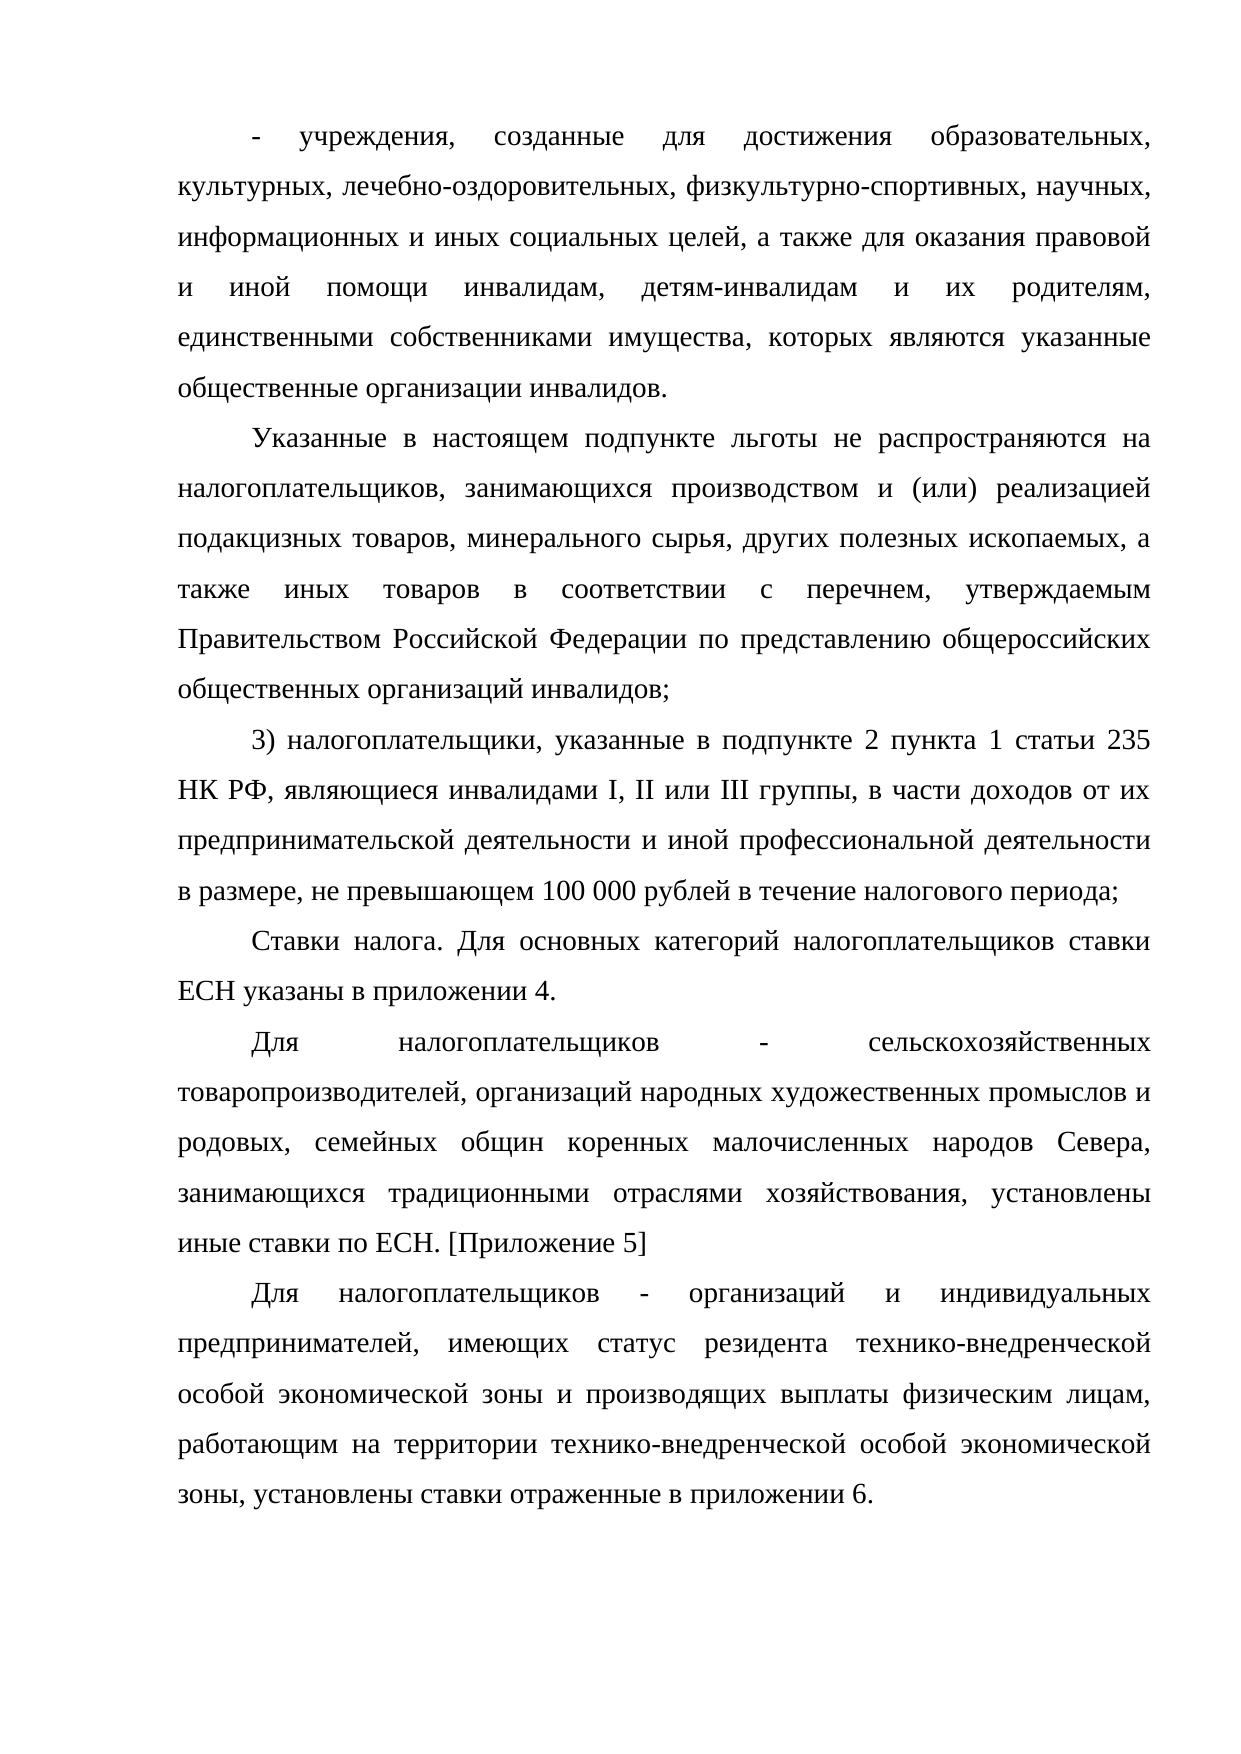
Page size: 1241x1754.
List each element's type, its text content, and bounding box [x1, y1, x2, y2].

text Ставки налога. Для основных категорий налогоплательщиков ставки ЕСН указаны в приложении 4. [177, 923, 1152, 1007]
text Указанные в настоящем подпункте льготы не распространяются на налогоплательщиков, занимающихся производством и (или) реализацией подакцизных товаров, минерального сырья, других полезных ископаемых, а также иных товаров в соответствии с перечнем, утверждаемым Правительством Российской Федерации по представлению общероссийских общественных организаций инвалидов; [177, 420, 1152, 705]
text Для налогоплательщиков - сельскохозяйственных товаропроизводителей, организаций народных художественных промыслов и родовых, семейных общин коренных малочисленных народов Севера, занимающихся традиционными отраслями хозяйствования, установлены иные ставки по ЕСН. [Приложение 5] [177, 1024, 1152, 1258]
text 3) налогоплательщики, указанные в подпункте 2 пункта 1 статьи 235 НК РФ, являющиеся инвалидами I, II или III группы, в части доходов от их предпринимательской деятельности и иной профессиональной деятельности в размере, не превышающем 100 000 рублей в течение налогового периода; [177, 722, 1152, 906]
text - учреждения, созданные для достижения образовательных, культурных, лечебно-оздоровительных, физкультурно-спортивных, научных, информационных и иных социальных целей, а также для оказания правовой и иной помощи инвалидам, детям-инвалидам и их родителям, единственными собственниками имущества, которых являются указанные общественные организации инвалидов. [177, 118, 1152, 403]
text Для налогоплательщиков - организаций и индивидуальных предпринимателей, имеющих статус резидента технико-внедренческой особой экономической зоны и производящих выплаты физическим лицам, работающим на территории технико-внедренческой особой экономической зоны, установлены ставки отраженные в приложении 6. [177, 1275, 1152, 1510]
